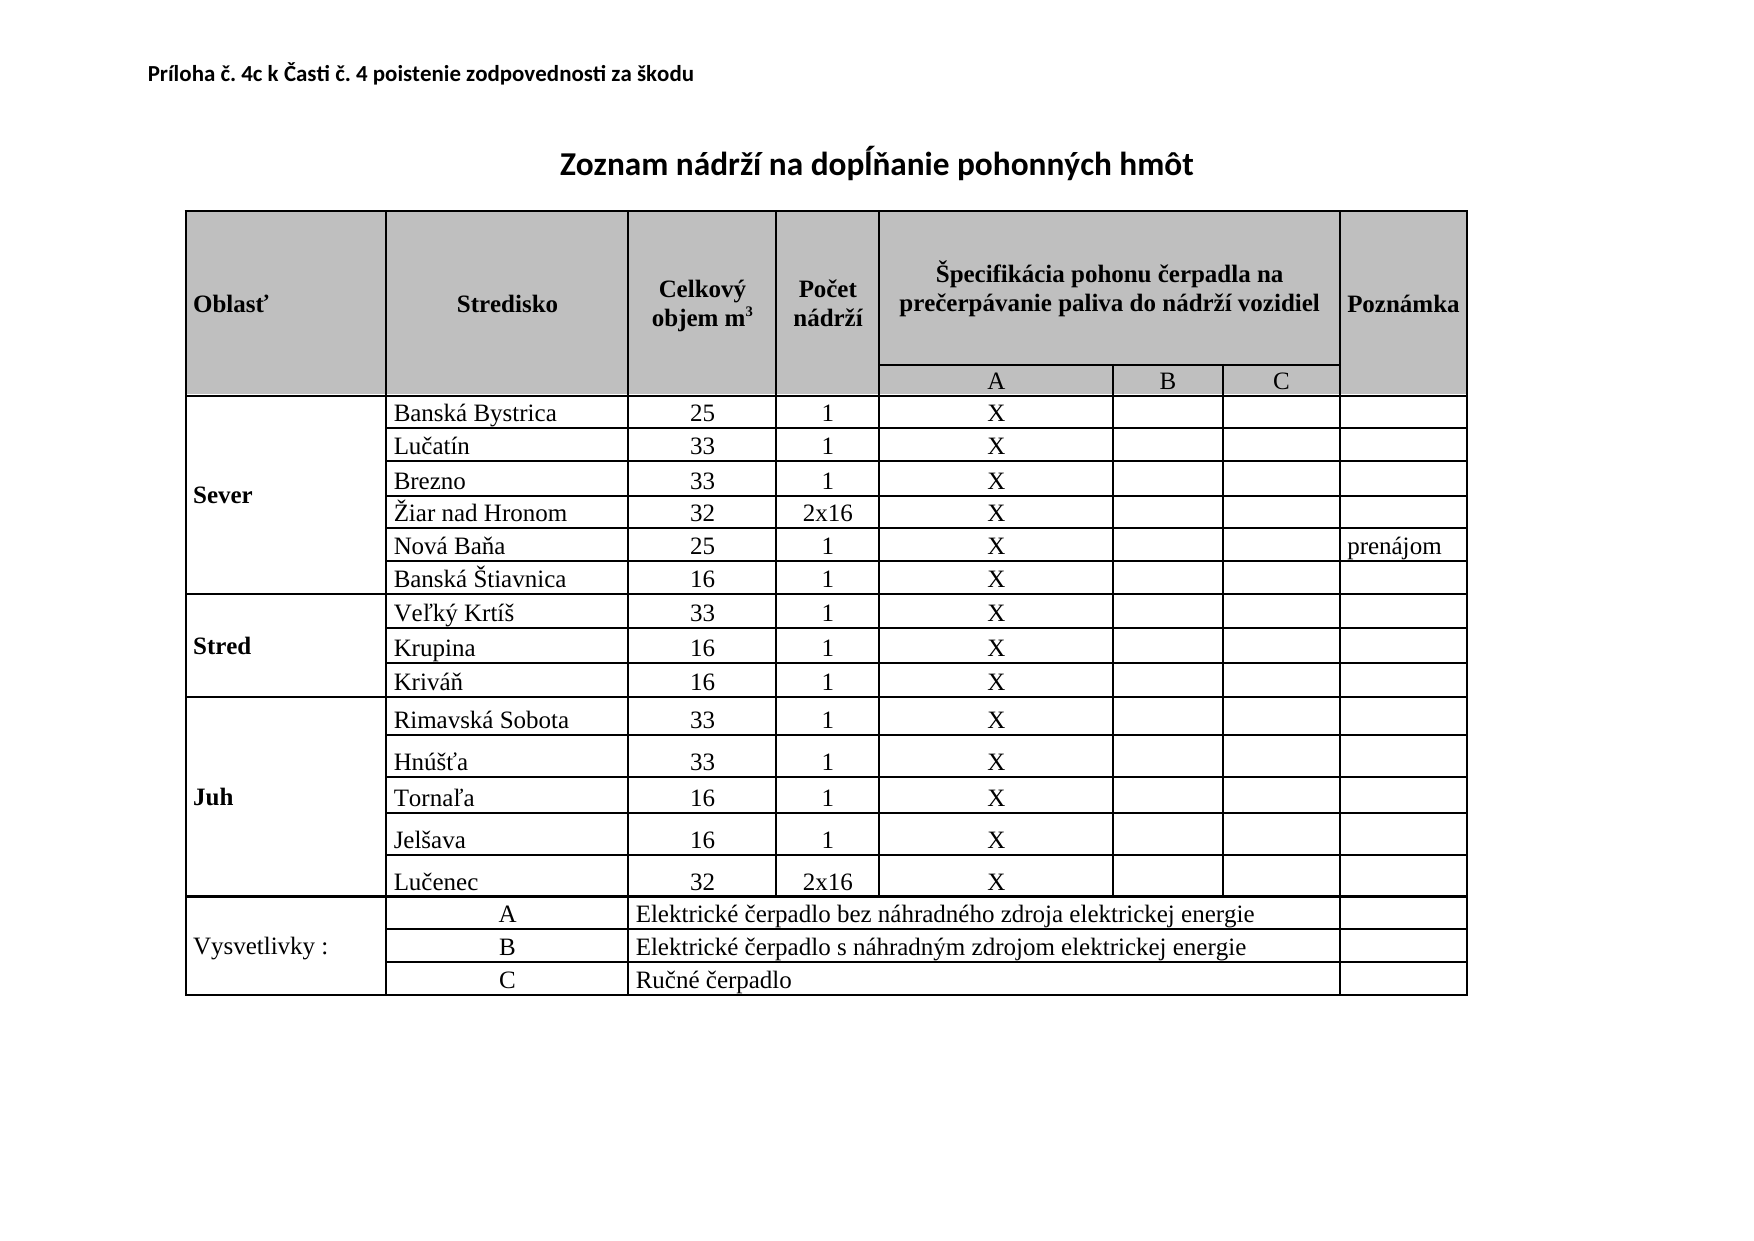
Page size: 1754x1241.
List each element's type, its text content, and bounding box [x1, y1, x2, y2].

table_cell [1224, 529, 1339, 560]
table_cell prenájom [1341, 529, 1466, 560]
table_cell 33 [629, 595, 775, 627]
table_cell Ručné čerpadlo [629, 963, 1339, 994]
table_cell C [1224, 366, 1339, 394]
table_cell 33 [629, 736, 775, 776]
table_cell [1224, 736, 1339, 776]
table_cell 1 [777, 629, 878, 662]
table_cell [1224, 462, 1339, 494]
table_header Celkový objem m3 [629, 212, 775, 394]
table_cell 25 [629, 397, 775, 427]
text Zoznam nádrží na dopĺňanie pohonných hmôt [148, 143, 1606, 184]
table_header Oblasť [187, 212, 385, 394]
table_cell [1341, 930, 1466, 961]
table_cell X [880, 736, 1112, 776]
table_cell 32 [629, 497, 775, 527]
table_cell [1114, 629, 1222, 662]
table_cell [1224, 664, 1339, 696]
table_cell X [880, 629, 1112, 662]
table_cell Tornaľa [387, 778, 627, 812]
table_cell 16 [629, 664, 775, 696]
table_cell Banská Bystrica [387, 397, 627, 427]
table_cell X [880, 778, 1112, 812]
table_cell 1 [777, 462, 878, 494]
table_cell Hnúšťa [387, 736, 627, 776]
table_cell [1114, 529, 1222, 560]
table_cell [1224, 497, 1339, 527]
table_cell 33 [629, 698, 775, 734]
table_cell [1224, 629, 1339, 662]
table_cell [1341, 778, 1466, 812]
table_cell 33 [629, 429, 775, 460]
table_cell X [880, 562, 1112, 593]
table_cell 1 [777, 429, 878, 460]
table_cell [1114, 736, 1222, 776]
table_cell [1114, 856, 1222, 895]
table_cell 16 [629, 562, 775, 593]
table_cell 1 [777, 529, 878, 560]
table_cell Juh [187, 698, 385, 895]
table_cell 32 [629, 856, 775, 895]
table_cell X [880, 397, 1112, 427]
table_cell Brezno [387, 462, 627, 494]
table_cell [1341, 736, 1466, 776]
table_header Špecifikácia pohonu čerpadla na prečerpávanie paliva do nádrží vozidiel [880, 212, 1339, 364]
table_cell Lučatín [387, 429, 627, 460]
table_cell [1114, 462, 1222, 494]
table_cell Elektrické čerpadlo bez náhradného zdroja elektrickej energie [629, 898, 1339, 928]
table_cell X [880, 814, 1112, 854]
table_cell [1224, 856, 1339, 895]
table_cell Vysvetlivky : [187, 898, 385, 994]
table_header Stredisko [387, 212, 627, 394]
table_cell [1224, 778, 1339, 812]
table_cell [1341, 856, 1466, 895]
table_cell Žiar nad Hronom [387, 497, 627, 527]
table_cell Nová Baňa [387, 529, 627, 560]
text Príloha č. 4c k Časti č. 4 poistenie zodpovednosti za škodu [148, 59, 1606, 87]
table_cell 1 [777, 736, 878, 776]
table_cell Elektrické čerpadlo s náhradným zdrojom elektrickej energie [629, 930, 1339, 961]
table_cell [1114, 778, 1222, 812]
table_cell X [880, 664, 1112, 696]
table_cell X [880, 429, 1112, 460]
table_cell 1 [777, 397, 878, 427]
table_cell [1341, 629, 1466, 662]
table_cell [1224, 397, 1339, 427]
table_cell Jelšava [387, 814, 627, 854]
table_cell [1341, 397, 1466, 427]
table_cell 1 [777, 595, 878, 627]
table_cell [1341, 814, 1466, 854]
table_cell B [387, 930, 627, 961]
table_cell 33 [629, 462, 775, 494]
table_cell X [880, 856, 1112, 895]
table_cell [1341, 698, 1466, 734]
table_cell [1114, 562, 1222, 593]
table_cell [1114, 664, 1222, 696]
table_cell 2x16 [777, 856, 878, 895]
table_cell [1114, 698, 1222, 734]
table_cell Kriváň [387, 664, 627, 696]
table_cell [1341, 595, 1466, 627]
table_cell [1224, 698, 1339, 734]
table_cell Krupina [387, 629, 627, 662]
table_cell C [387, 963, 627, 994]
table_cell B [1114, 366, 1222, 394]
table_cell [1341, 497, 1466, 527]
table_cell [1114, 397, 1222, 427]
table_cell [1341, 664, 1466, 696]
table_cell 16 [629, 629, 775, 662]
table_cell [1224, 595, 1339, 627]
table_cell A [387, 898, 627, 928]
table_cell 16 [629, 814, 775, 854]
table_cell [1224, 429, 1339, 460]
table_cell [1224, 814, 1339, 854]
table_cell 1 [777, 814, 878, 854]
table_header Počet nádrží [777, 212, 878, 394]
table_cell Sever [187, 397, 385, 593]
table_cell 1 [777, 562, 878, 593]
table_cell [1341, 429, 1466, 460]
table_cell Veľký Krtíš [387, 595, 627, 627]
table_cell X [880, 497, 1112, 527]
table_cell [1341, 562, 1466, 593]
table_cell Rimavská Sobota [387, 698, 627, 734]
table_cell [1224, 562, 1339, 593]
table_cell 2x16 [777, 497, 878, 527]
table_cell A [880, 366, 1112, 394]
table_cell [1114, 497, 1222, 527]
table_cell [1341, 462, 1466, 494]
table_cell 16 [629, 778, 775, 812]
table_cell X [880, 462, 1112, 494]
table_cell X [880, 698, 1112, 734]
table_cell [1114, 595, 1222, 627]
table_cell 25 [629, 529, 775, 560]
table_cell Lučenec [387, 856, 627, 895]
table_cell [1341, 898, 1466, 928]
table_cell [1341, 963, 1466, 994]
table_cell X [880, 529, 1112, 560]
table_cell [1114, 429, 1222, 460]
table_cell Banská Štiavnica [387, 562, 627, 593]
table_cell [1114, 814, 1222, 854]
table_cell 1 [777, 698, 878, 734]
table_cell X [880, 595, 1112, 627]
table_cell 1 [777, 664, 878, 696]
table_header Poznámka [1341, 212, 1466, 394]
table_cell 1 [777, 778, 878, 812]
table_cell Stred [187, 595, 385, 696]
